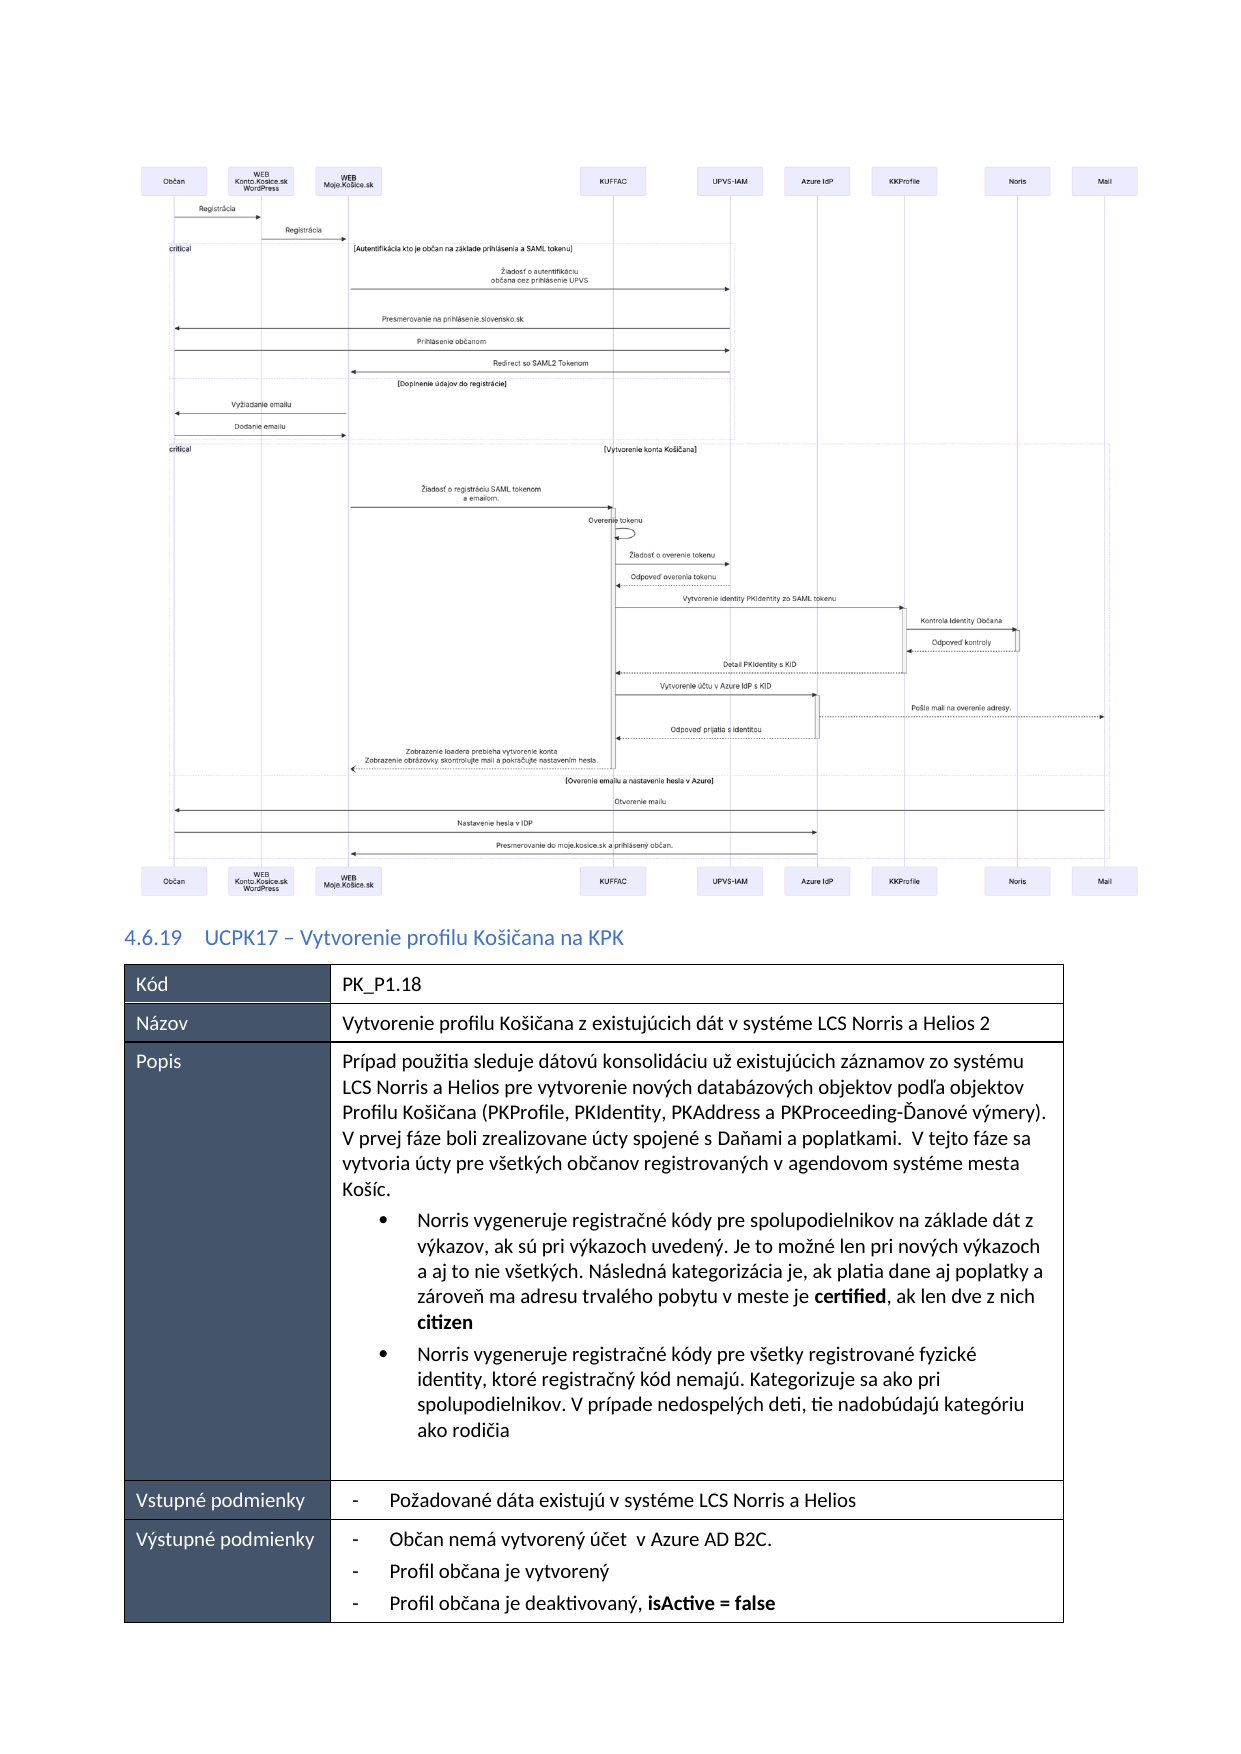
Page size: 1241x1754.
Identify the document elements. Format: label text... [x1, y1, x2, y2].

table_header Kód [125, 965, 330, 1002]
table_cell Vytvorenie profilu Košičana z existujúcich dát v systéme LCS Norris a Helios 2 [331, 1004, 1063, 1041]
table_cell Názov [125, 1004, 330, 1041]
table_cell Požadované dáta existujú v systéme LCS Norris a Helios [331, 1481, 1063, 1519]
table_cell Popis [125, 1043, 330, 1480]
table_cell Výstupné podmienky [125, 1520, 330, 1622]
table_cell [331, 1520, 1063, 1622]
subtitle UCPK17 – Vytvorenie profilu Košičana na KPK [124, 923, 1152, 951]
table_header PK_P1.18 [331, 965, 1063, 1002]
table_cell Vstupné podmienky [125, 1481, 330, 1519]
table_cell Prípad použitia sleduje dátovú konsolidáciu už existujúcich záznamov zo systému LCS Norris a Helios pre vytvorenie nových databázových objektov podľa objektov Profilu Košičana (PKProfile, PKIdentity, PKAddress a PKProceeding-Ďanové výmery). V prvej fáze boli zrealizovane úcty spojené s Daňami a poplatkami. V tejto fáze sa vytvoria úcty pre všetkých občanov registrovaných v agendovom systéme mesta Košíc. Norris vygeneruje registračné kódy pre spolupodielnikov na základe dát z výkazov, ak sú pri výkazoch uvedený. Je to možné len pri nových výkazoch a aj to nie všetkých. Následná kategorizácia je, ak platia dane aj poplatky a zároveň ma adresu trvalého pobytu v meste je certified, ak len dve z nich citizen Norris vygeneruje registračné kódy pre všetky registrované fyzické identity, ktoré registračný kód nemajú. Kategorizuje sa ako pri spolupodielnikov. V prípade nedospelých deti, tie nadobúdajú kategóriu ako rodičia [331, 1043, 1063, 1480]
picture [124, 164, 1152, 898]
